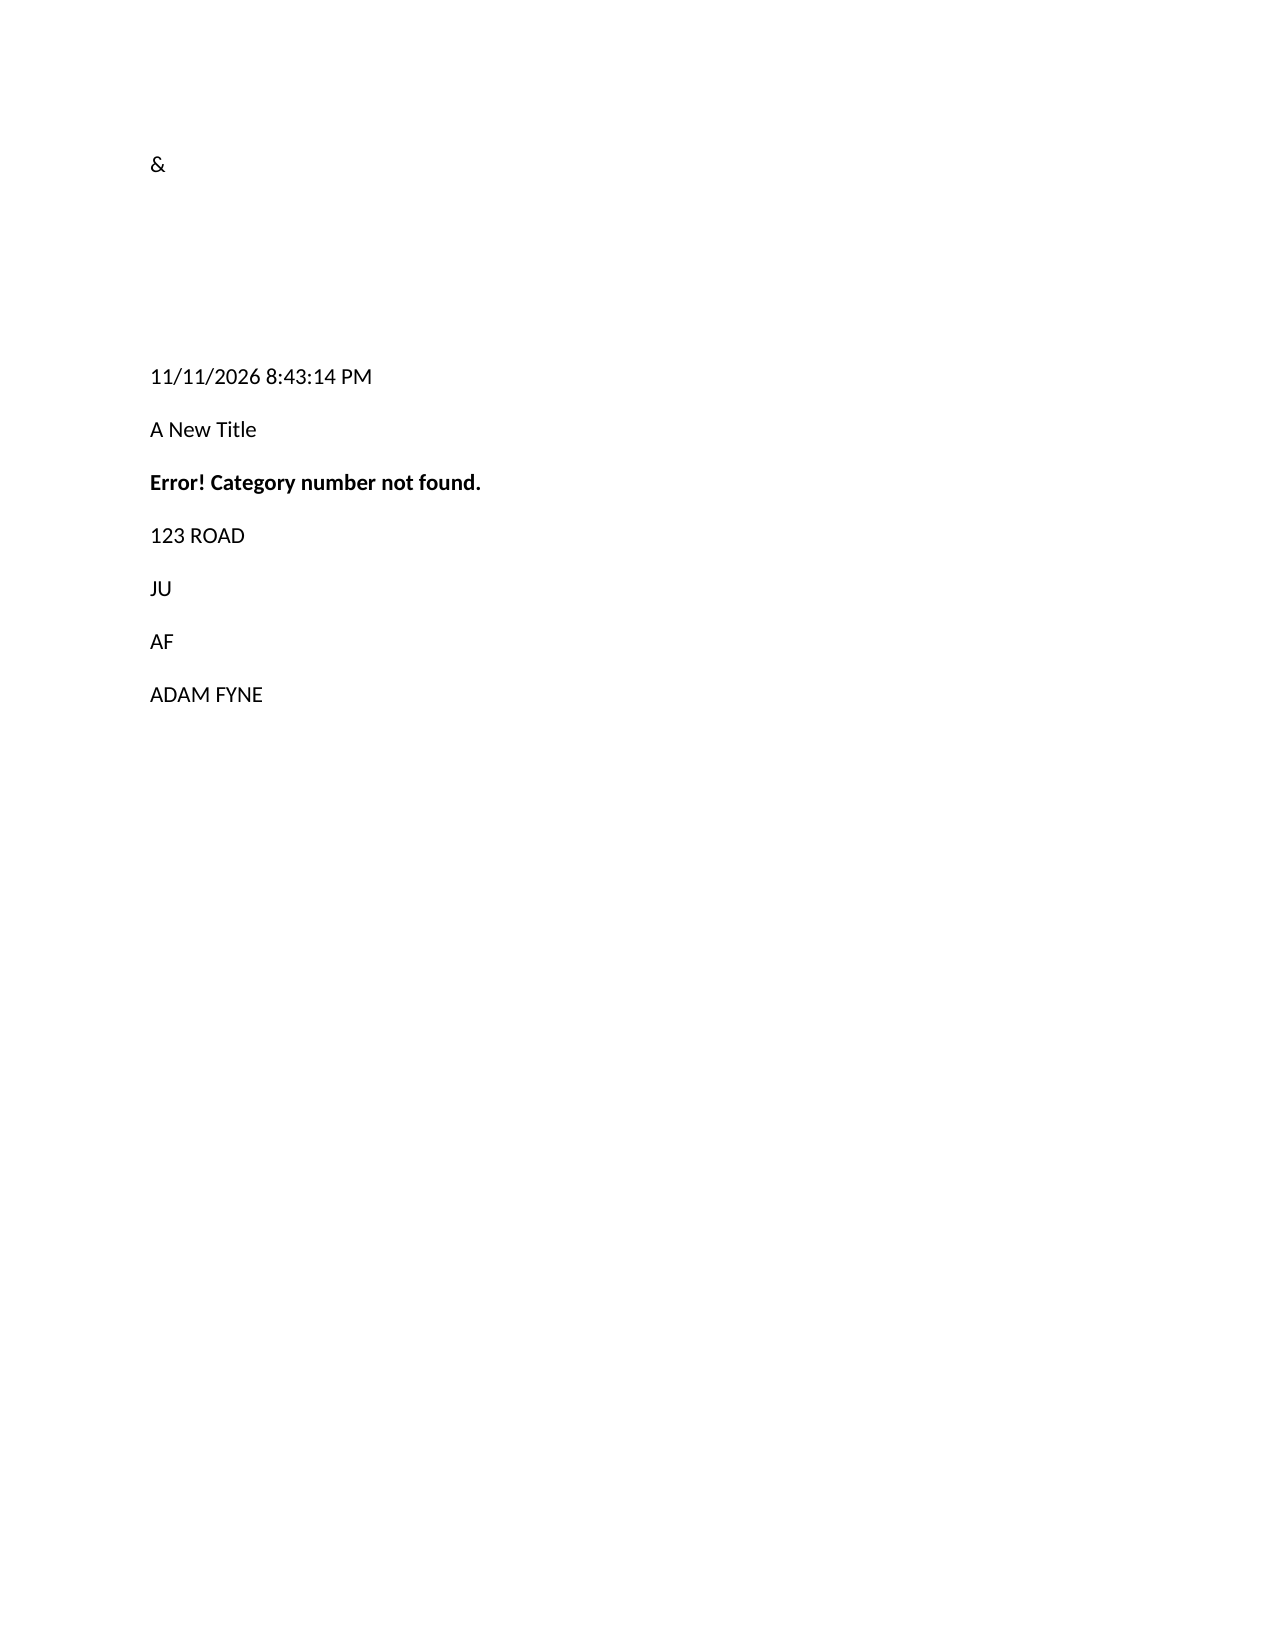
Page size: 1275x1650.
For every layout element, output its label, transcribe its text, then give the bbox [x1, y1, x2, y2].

text Error! Category number not found. [150, 468, 1125, 496]
text JU [150, 574, 1125, 602]
text AF [150, 627, 1125, 655]
text 123 ROAD [150, 521, 1125, 549]
text 13/01/2025 10:05:07 AM [150, 362, 1125, 390]
text ADAM FYNE [150, 680, 1125, 708]
text A New Title [150, 415, 1125, 443]
